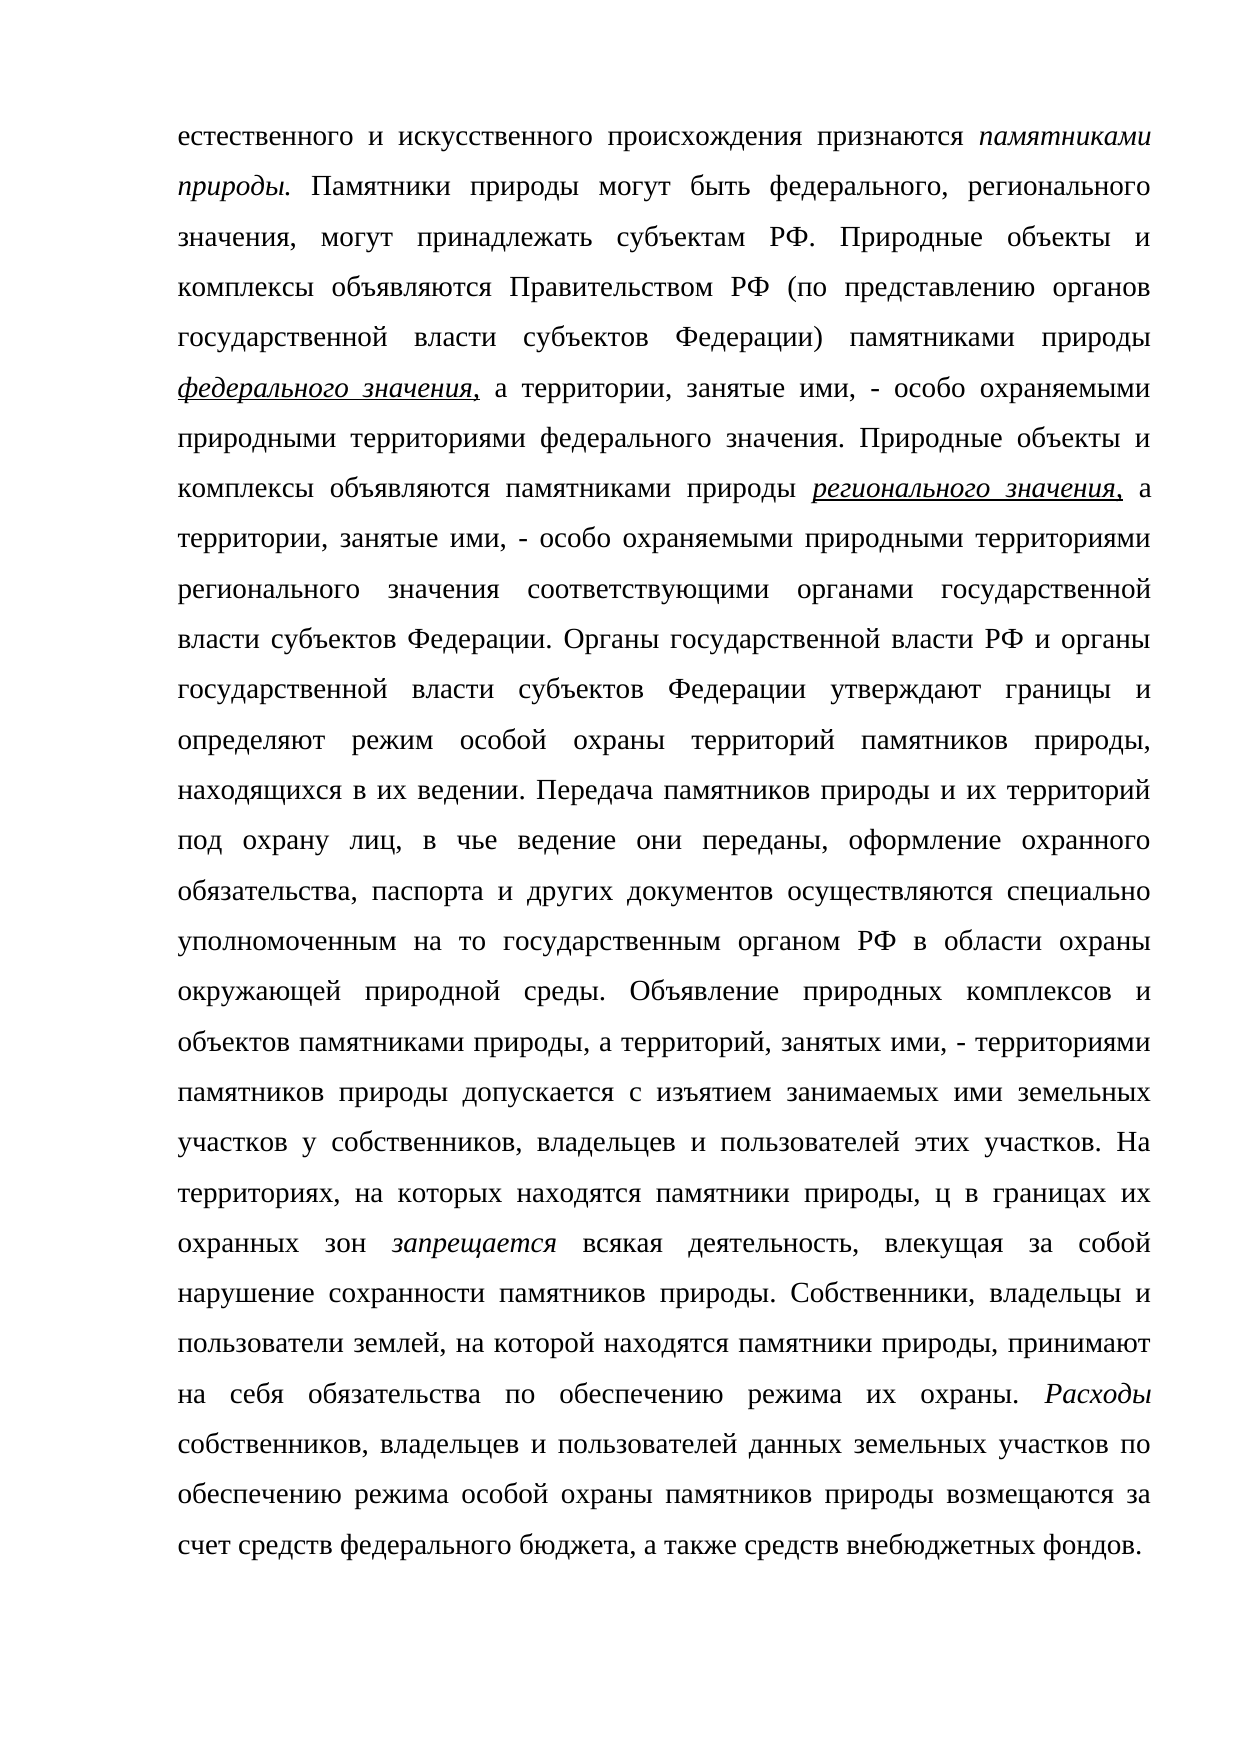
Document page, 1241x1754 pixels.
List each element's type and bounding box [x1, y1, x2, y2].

text [177, 118, 1152, 1560]
